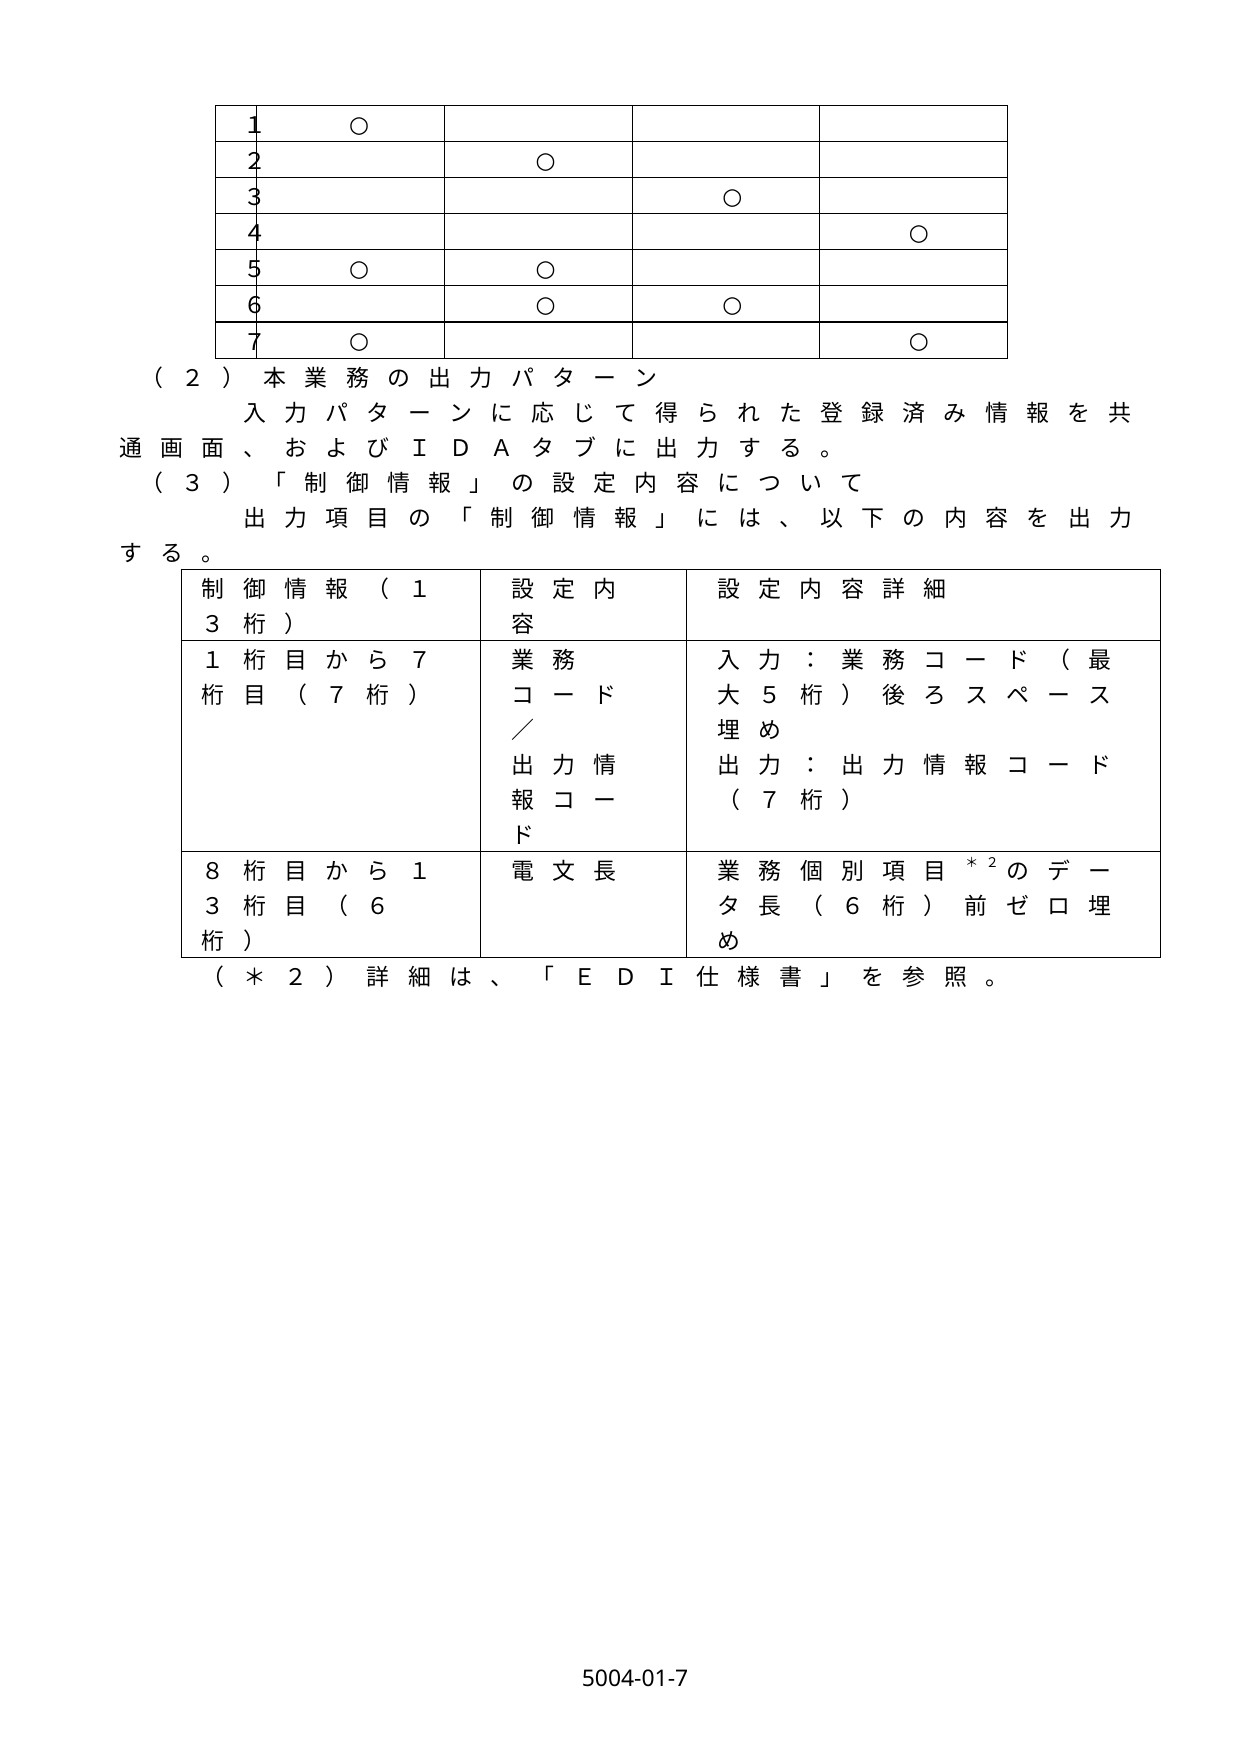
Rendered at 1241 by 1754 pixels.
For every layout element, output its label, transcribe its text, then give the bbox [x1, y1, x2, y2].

table_cell ６ [216, 286, 256, 321]
table_cell [633, 250, 819, 285]
table_cell [445, 214, 632, 249]
table_cell [633, 323, 819, 357]
table_cell ８桁目から１３桁目（６桁） [182, 852, 480, 957]
table_cell [820, 178, 1007, 213]
text （＊２）詳細は、「ＥＤＩ仕様書」を参照。 [119, 958, 1150, 993]
table_cell ○ [257, 250, 444, 285]
table_cell ７ [216, 323, 256, 357]
table_cell ○ [633, 178, 819, 213]
table_cell [820, 106, 1007, 141]
table_cell ○ [633, 286, 819, 321]
table_cell [820, 142, 1007, 177]
table_cell １ [216, 106, 256, 141]
table_cell [633, 142, 819, 177]
table_cell [445, 323, 632, 357]
table_cell 業務コード／ 出力情報コード [481, 641, 686, 851]
text （２）本業務の出力パターン [119, 358, 1150, 393]
table_cell ４ [216, 214, 256, 249]
table_cell [257, 142, 444, 177]
table_cell １桁目から７桁目（７桁） [182, 641, 480, 851]
table_cell ○ [445, 142, 632, 177]
table_header 設定内容 [481, 570, 686, 639]
table_cell 業務個別項目＊２のデータ長（６桁）前ゼロ埋め [687, 852, 1160, 957]
table_cell [445, 178, 632, 213]
table_cell ５ [216, 250, 256, 285]
table_cell [633, 106, 819, 141]
table_cell 電文長 [481, 852, 686, 957]
table_header 制御情報（１３桁） [182, 570, 480, 639]
table_cell [820, 250, 1007, 285]
text （３）「制御情報」の設定内容について [119, 463, 1150, 498]
table_cell [257, 178, 444, 213]
table_header 設定内容詳細 [687, 570, 1160, 639]
table_cell [257, 286, 444, 321]
table_cell ○ [820, 323, 1007, 357]
table_cell ○ [820, 214, 1007, 249]
table_cell [820, 286, 1007, 321]
table_cell ２ [216, 142, 256, 177]
table_cell ○ [445, 286, 632, 321]
table_cell 入力：業務コード（最大５桁）後ろスペース埋め 出力：出力情報コード（７桁） [687, 641, 1160, 851]
table_cell ○ [257, 106, 444, 141]
table_cell ○ [445, 250, 632, 285]
table_cell [257, 214, 444, 249]
table_cell ○ [257, 323, 444, 357]
text 入力パターンに応じて得られた登録済み情報を共通画面、およびＩＤＡタブに出力する。 [119, 393, 1150, 463]
table_cell [633, 214, 819, 249]
table_cell ３ [216, 178, 256, 213]
text 出力項目の「制御情報」には、以下の内容を出力する。 [119, 498, 1150, 568]
table_cell [445, 106, 632, 141]
